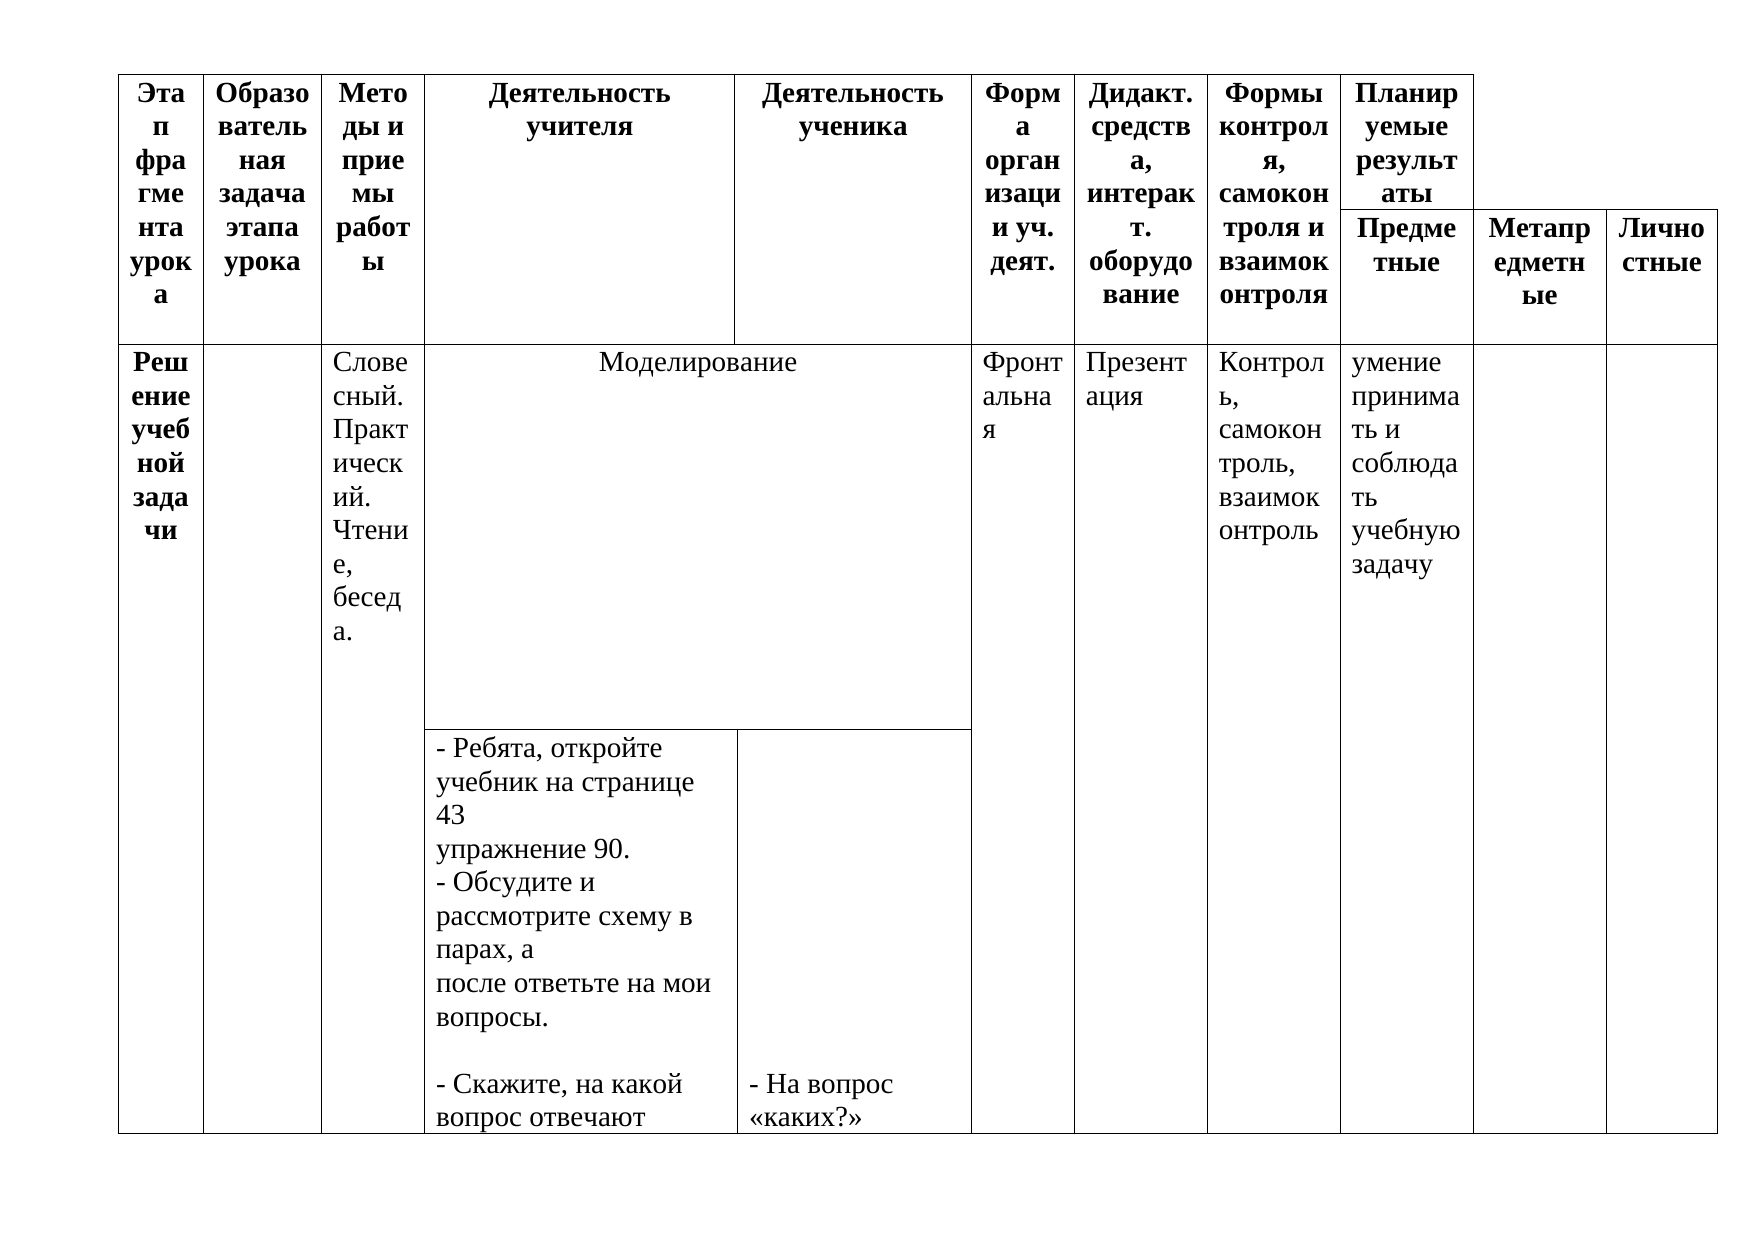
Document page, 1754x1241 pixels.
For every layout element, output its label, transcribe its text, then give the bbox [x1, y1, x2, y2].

table_cell Предметные [1341, 210, 1473, 343]
table_cell Моделирование [425, 345, 971, 729]
table_header Форма организации уч. деят. [972, 75, 1074, 343]
table_cell [1607, 345, 1717, 1133]
table_header Образовательная задача этапа урока [204, 75, 321, 343]
table_cell [204, 345, 321, 1133]
table_cell Презентация [1075, 345, 1207, 1133]
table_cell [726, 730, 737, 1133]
table_cell Контроль, самоконтроль, взаимоконтроль [1208, 345, 1340, 1133]
table_cell [1474, 345, 1606, 1133]
table_cell Решение учебной задачи [119, 345, 203, 1133]
table_header Дидакт. средства, интеракт. оборудование [1075, 75, 1207, 343]
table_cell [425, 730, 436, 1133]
table_cell умение принимать и соблюдать учебную задачу [1341, 345, 1473, 1133]
table_header Формы контроля, самоконтроля и взаимоконтроля [1208, 75, 1340, 343]
table_header Этап фрагмента урока [119, 75, 203, 343]
table_cell Фронтальная [972, 345, 1074, 1133]
table_cell Личностные [1607, 210, 1717, 343]
table_header Деятельность учителя [425, 75, 734, 343]
table_cell Метапредметные [1474, 210, 1606, 343]
table_header Деятельность ученика [735, 75, 971, 343]
table_cell Словесный. Практический. Чтение, беседа. [322, 345, 424, 1133]
table_header Методы и приемы работы [322, 75, 424, 343]
